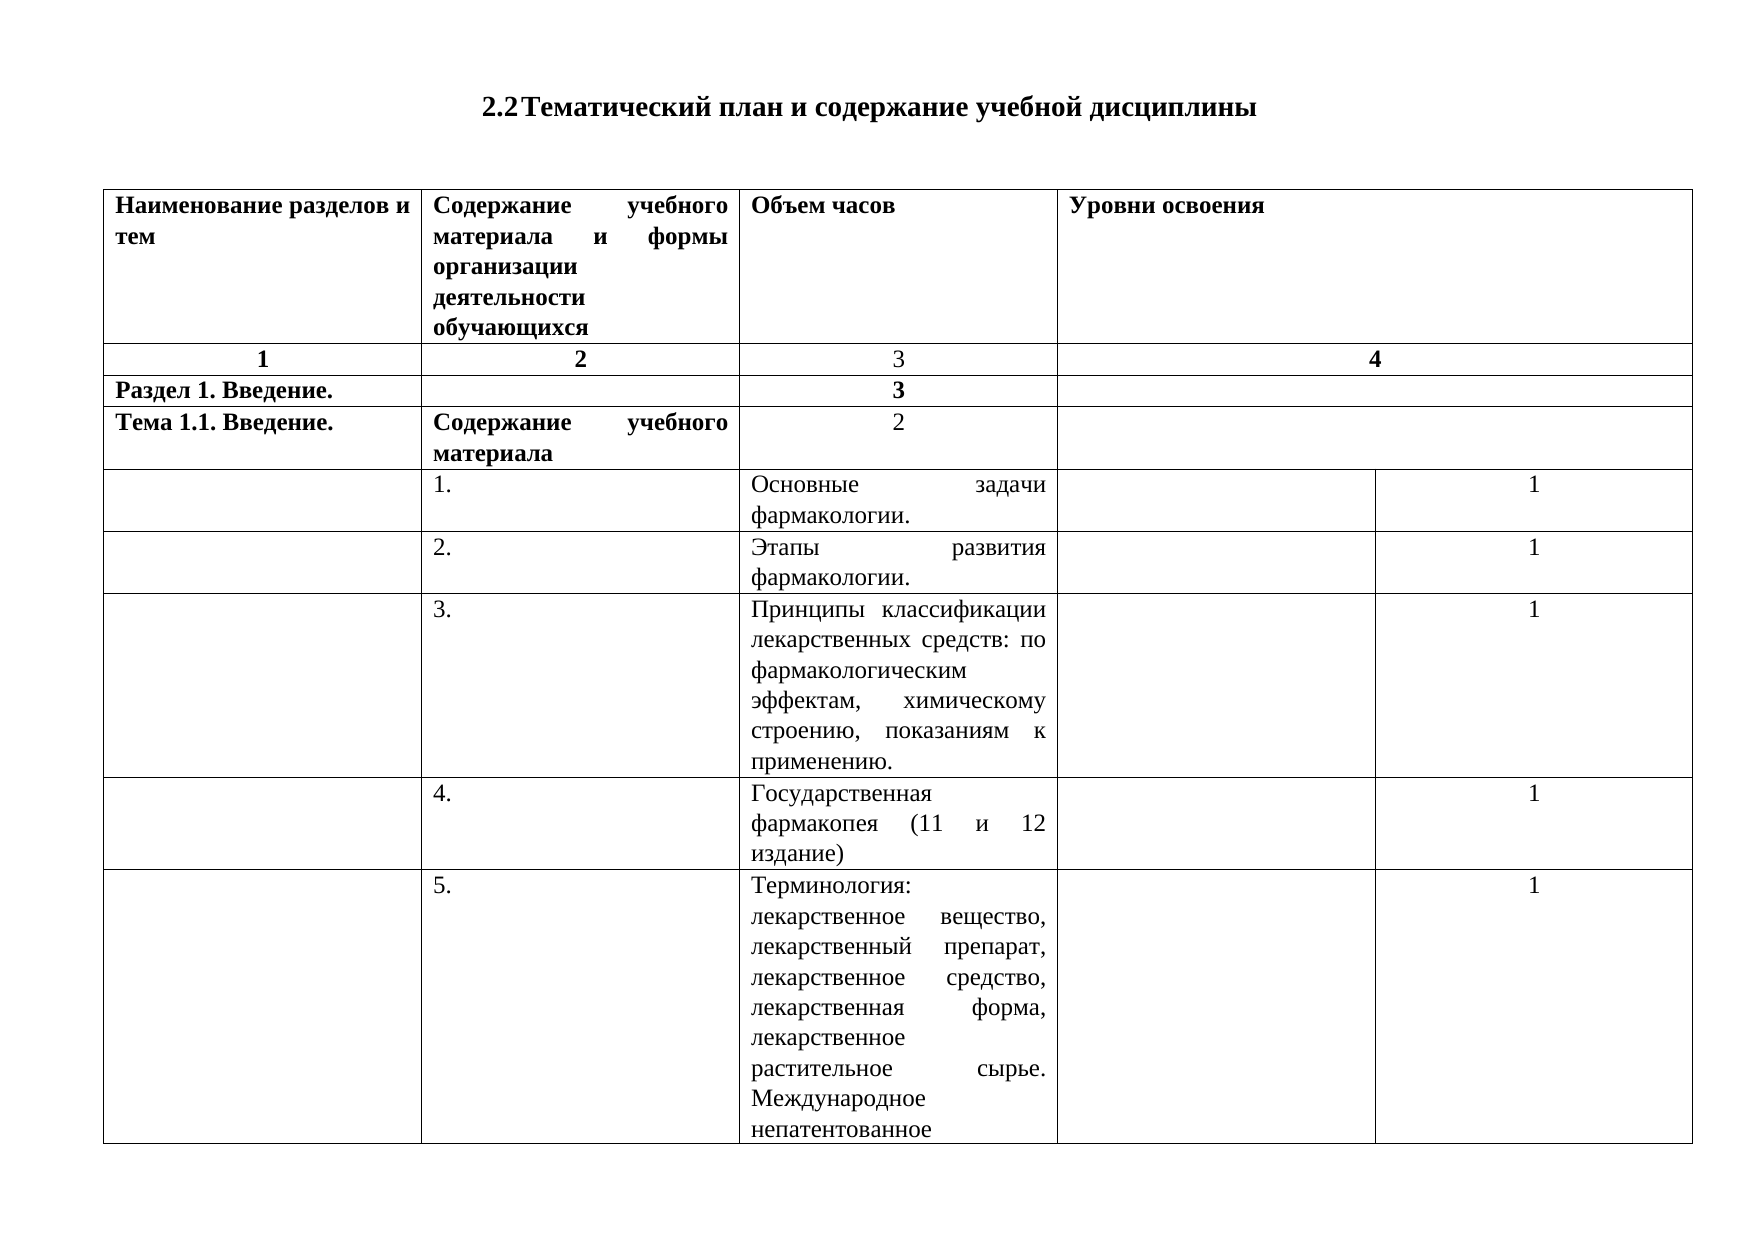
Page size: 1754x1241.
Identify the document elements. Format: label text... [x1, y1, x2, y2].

table_cell [422, 376, 739, 406]
table_cell [104, 778, 421, 869]
table_cell 5. [422, 870, 739, 1142]
table_cell 1. [422, 470, 739, 531]
table_header Уровни освоения [1058, 190, 1692, 343]
table_cell Этапы развития фармакологии. [740, 532, 1057, 593]
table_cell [740, 870, 1057, 1142]
table_cell 1 [1376, 532, 1692, 593]
table_cell [1058, 594, 1375, 777]
table_cell 3. [422, 594, 739, 777]
table_cell [1058, 532, 1375, 593]
table_cell [1058, 870, 1375, 1142]
table_cell 1 [1376, 470, 1692, 531]
table_cell 1 [1376, 594, 1692, 777]
table_header Объем часов [740, 190, 1057, 343]
table_header Содержание учебного материала и формы организации деятельности обучающихся [422, 190, 739, 343]
table_cell Раздел 1. Введение. [104, 376, 421, 406]
table_cell [104, 470, 421, 531]
list Тематический план и содержание учебной дисциплины [103, 89, 1636, 122]
table_cell 4 [1058, 344, 1692, 374]
table_cell 1 [1376, 870, 1692, 1142]
table_cell [1058, 778, 1375, 869]
table_cell [1058, 376, 1692, 406]
table_cell [1058, 407, 1692, 468]
table_cell 1 [1376, 778, 1692, 869]
table_cell 2. [422, 532, 739, 593]
table_cell 2 [740, 407, 1057, 468]
table_cell [1058, 470, 1375, 531]
table_header Наименование разделов и тем [104, 190, 421, 343]
table_cell 2 [422, 344, 739, 374]
table_cell 3 [740, 376, 1057, 406]
table_cell 3 [740, 344, 1057, 374]
table_cell Основные задачи фармакологии. [740, 470, 1057, 531]
table_cell [104, 532, 421, 593]
table_cell Государственная фармакопея (11 и 12 издание) [740, 778, 1057, 869]
table_cell Содержание учебного материала [422, 407, 739, 468]
table_cell Тема 1.1. Введение. [104, 407, 421, 468]
table_cell 4. [422, 778, 739, 869]
table_cell 1 [104, 344, 421, 374]
table_cell [104, 594, 421, 777]
table_cell [104, 870, 421, 1142]
table_cell Принципы классификации лекарственных средств: по фармакологическим эффектам, химическому строению, показаниям к применению. [740, 594, 1057, 777]
